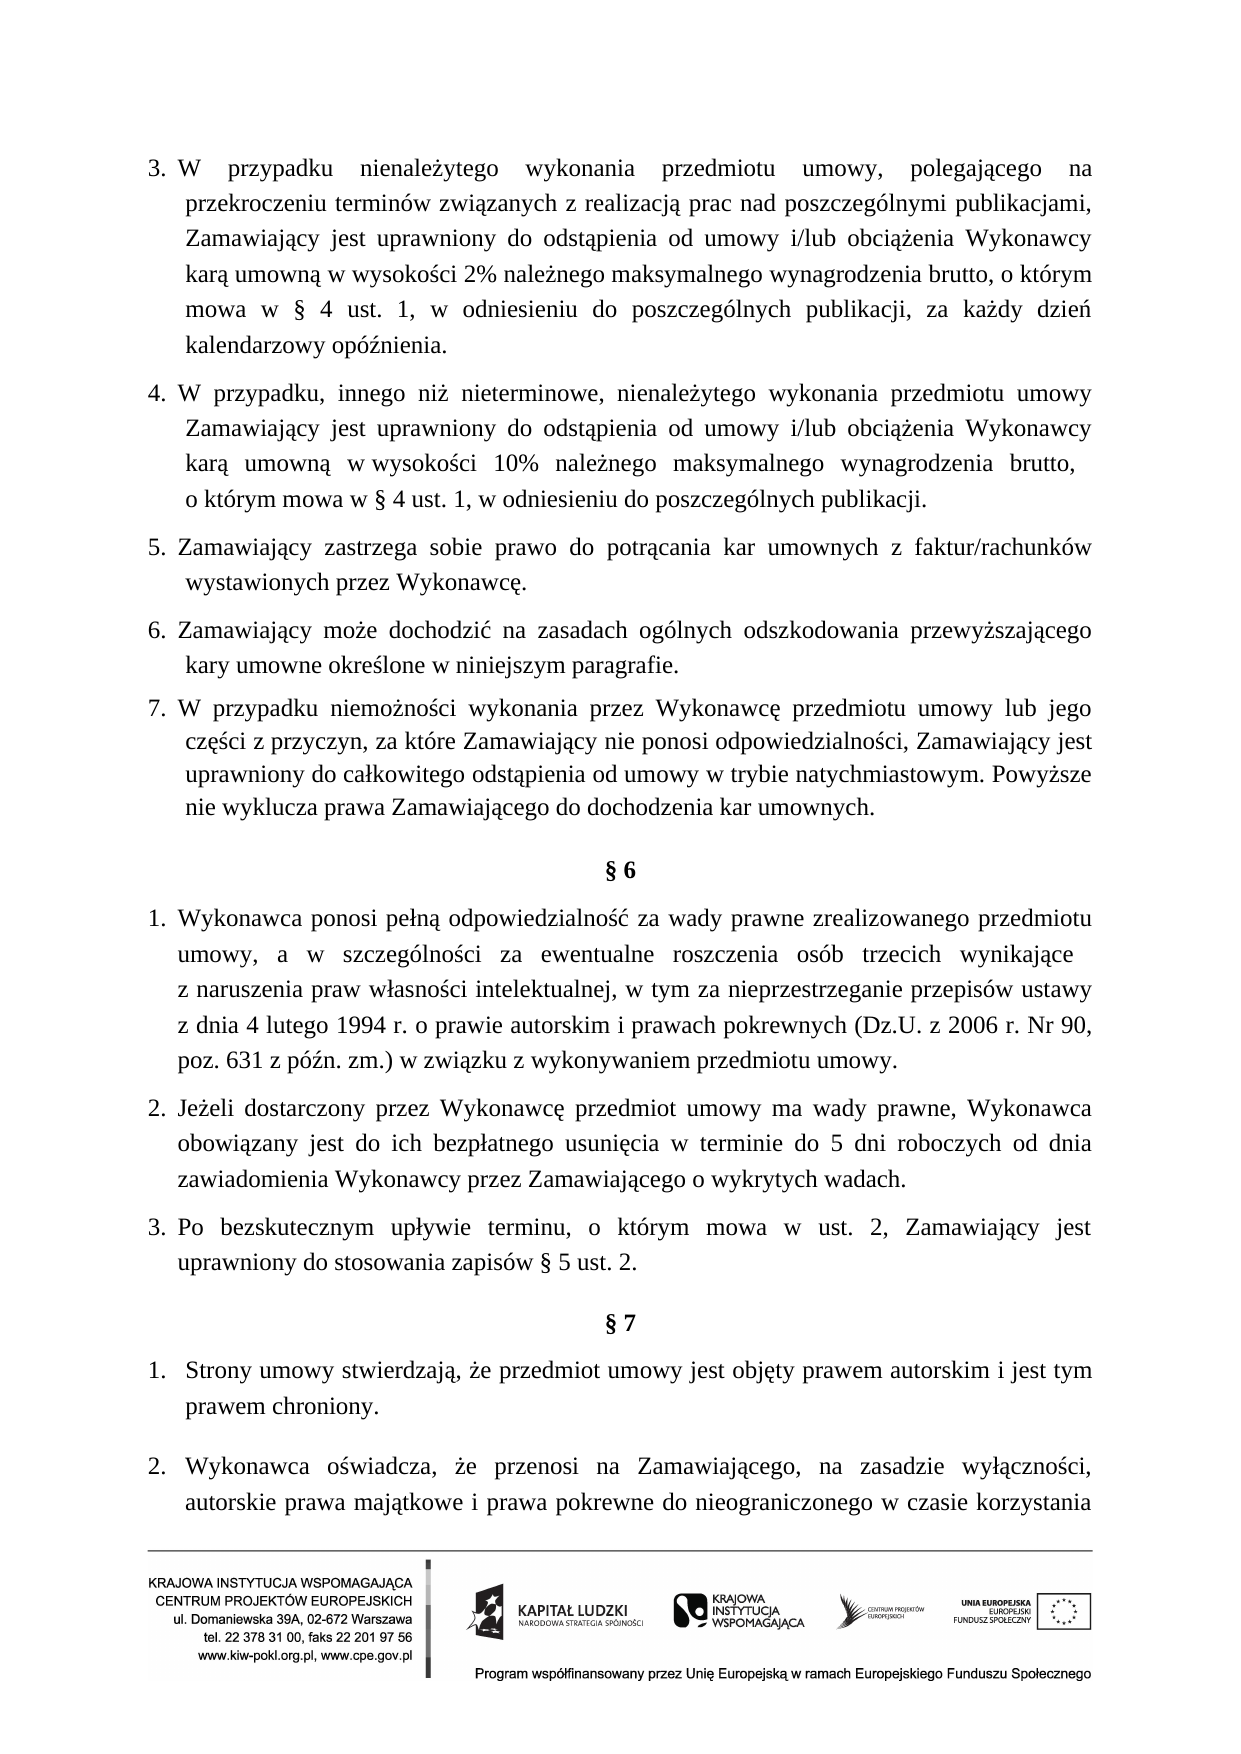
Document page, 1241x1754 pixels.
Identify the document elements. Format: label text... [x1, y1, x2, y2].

list Po bezskutecznym upływie terminu, o którym mowa w ust. 2, Zamawiający jest uprawniony do stosowania zapisów § 5 ust. 2. [148, 1207, 1093, 1278]
list W przypadku nienależytego wykonania przedmiotu umowy, polegającego na przekroczeniu terminów związanych z realizacją prac nad poszczególnymi publikacjami, Zamawiający jest uprawniony do odstąpienia od umowy i/lub obciążenia Wykonawcy karą umowną w wysokości 2% należnego maksymalnego wynagrodzenia brutto, o którym mowa w § 4 ust. 1, w odniesieniu do poszczególnych publikacji, za każdy dzień kalendarzowy opóźnienia. [148, 148, 1093, 360]
list Strony umowy stwierdzają, że przedmiot umowy jest objęty prawem autorskim i jest tym prawem chroniony. [148, 1351, 1093, 1421]
list W przypadku, innego niż nieterminowe, nienależytego wykonania przedmiotu umowy Zamawiający jest uprawniony do odstąpienia od umowy i/lub obciążenia Wykonawcy karą umowną w wysokości 10% należnego maksymalnego wynagrodzenia brutto, o którym mowa w § 4 ust. 1, w odniesieniu do poszczególnych publikacji. [148, 373, 1093, 514]
list Wykonawca ponosi pełną odpowiedzialność za wady prawne zrealizowanego przedmiotu umowy, a w szczególności za ewentualne roszczenia osób trzecich wynikające z naruszenia praw własności intelektualnej, w tym za nieprzestrzeganie przepisów ustawy z dnia 4 lutego 1994 r. o prawie autorskim i prawach pokrewnych (Dz.U. z 2006 r. Nr 90, poz. 631 z późn. zm.) w związku z wykonywaniem przedmiotu umowy. [148, 898, 1093, 1076]
list Jeżeli dostarczony przez Wykonawcę przedmiot umowy ma wady prawne, Wykonawca obowiązany jest do ich bezpłatnego usunięcia w terminie do 5 dni roboczych od dnia zawiadomienia Wykonawcy przez Zamawiającego o wykrytych wadach. [148, 1088, 1093, 1194]
text § 7 [148, 1303, 1093, 1338]
picture [147, 1548, 1093, 1681]
list W przypadku niemożności wykonania przez Wykonawcę przedmiotu umowy lub jego części z przyczyn, za które Zamawiający nie ponosi odpowiedzialności, Zamawiający jest uprawniony do całkowitego odstąpienia od umowy w trybie natychmiastowym. Powyższe nie wyklucza prawa Zamawiającego do dochodzenia kar umownych. [148, 693, 1093, 821]
list Zamawiający może dochodzić na zasadach ogólnych odszkodowania przewyższającego kary umowne określone w niniejszym paragrafie. [148, 610, 1093, 681]
text § 6 [148, 851, 1093, 886]
list Zamawiający zastrzega sobie prawo do potrącania kar umownych z faktur/rachunków wystawionych przez Wykonawcę. [148, 527, 1093, 598]
